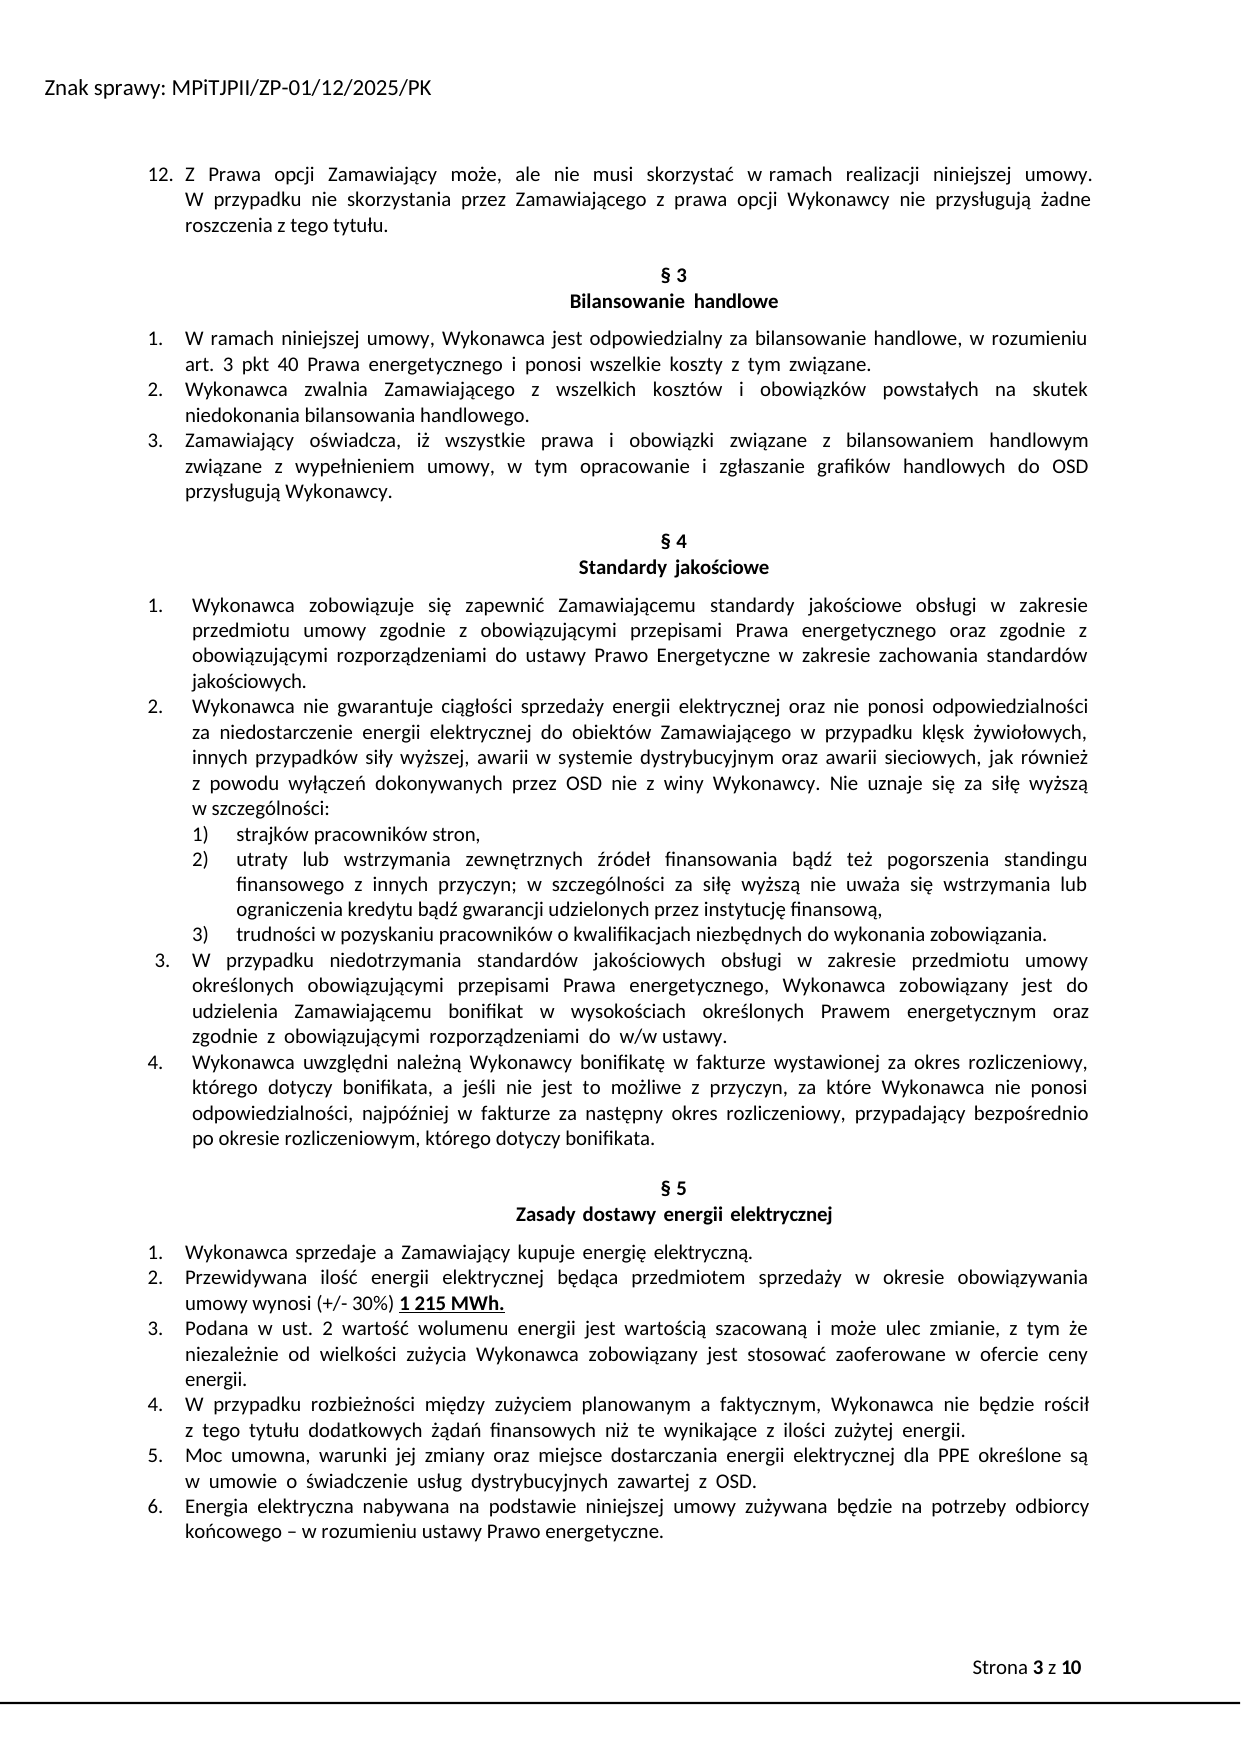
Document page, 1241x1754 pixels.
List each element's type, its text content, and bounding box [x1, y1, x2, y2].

list Energia elektryczna nabywana na podstawie niniejszej umowy zużywana będzie na potrzeby odbiorcy końcowego – w rozumieniu ustawy Prawo energetyczne. [147, 1493, 1089, 1544]
text § 3 [147, 262, 1201, 288]
list trudności w pozyskaniu pracowników o kwalifikacjach niezbędnych do wykonania zobowiązania. [192, 922, 1211, 947]
list Moc umowna, warunki jej zmiany oraz miejsce dostarczania energii elektrycznej dla PPE określone są w umowie o świadczenie usług dystrybucyjnych zawartej z OSD. [147, 1442, 1089, 1493]
list Wykonawca zobowiązuje się zapewnić Zamawiającemu standardy jakościowe obsługi w zakresie przedmiotu umowy zgodnie z obowiązującymi przepisami Prawa energetycznego oraz zgodnie z obowiązującymi rozporządzeniami do ustawy Prawo Energetyczne w zakresie zachowania standardów jakościowych. [147, 592, 1089, 693]
list W przypadku niedotrzymania standardów jakościowych obsługi w zakresie przedmiotu umowy określonych obowiązującymi przepisami Prawa energetycznego, Wykonawca zobowiązany jest do udzielenia Zamawiającemu bonifikat w wysokościach określonych Prawem energetycznym oraz zgodnie z obowiązującymi rozporządzeniami do w/w ustawy. [154, 947, 1089, 1049]
text Standardy jakościowe [147, 554, 1201, 579]
list utraty lub wstrzymania zewnętrznych źródeł finansowania bądź też pogorszenia standingu finansowego z innych przyczyn; w szczególności za siłę wyższą nie uważa się wstrzymania lub ograniczenia kredytu bądź gwarancji udzielonych przez instytucję finansową, [192, 846, 1089, 921]
list Z Prawa opcji Zamawiający może, ale nie musi skorzystać w ramach realizacji niniejszej umowy. W przypadku nie skorzystania przez Zamawiającego z prawa opcji Wykonawcy nie przysługują żadne roszczenia z tego tytułu. [147, 161, 1093, 237]
text § 4 [147, 528, 1201, 554]
list Wykonawca zwalnia Zamawiającego z wszelkich kosztów i obowiązków powstałych na skutek niedokonania bilansowania handlowego. [147, 376, 1089, 427]
list Zamawiający oświadcza, iż wszystkie prawa i obowiązki związane z bilansowaniem handlowym związane z wypełnieniem umowy, w tym opracowanie i zgłaszanie grafików handlowych do OSD przysługują Wykonawcy. [147, 427, 1089, 504]
text Bilansowanie handlowe [147, 288, 1201, 313]
list Podana w ust. 2 wartość wolumenu energii jest wartością szacowaną i może ulec zmianie, z tym że niezależnie od wielkości zużycia Wykonawca zobowiązany jest stosować zaoferowane w ofercie ceny energii. [147, 1315, 1089, 1392]
list Wykonawca nie gwarantuje ciągłości sprzedaży energii elektrycznej oraz nie ponosi odpowiedzialności za niedostarczenie energii elektrycznej do obiektów Zamawiającego w przypadku klęsk żywiołowych, innych przypadków siły wyższej, awarii w systemie dystrybucyjnym oraz awarii sieciowych, jak również z powodu wyłączeń dokonywanych przez OSD nie z winy Wykonawcy. Nie uznaje się za siłę wyższą w szczególności: [147, 694, 1089, 821]
list Przewidywana ilość energii elektrycznej będąca przedmiotem sprzedaży w okresie obowiązywania umowy wynosi (+/- 30%) 1 215 MWh. [147, 1264, 1089, 1315]
list Wykonawca sprzedaje a Zamawiający kupuje energię elektryczną. [147, 1239, 1211, 1264]
list W ramach niniejszej umowy, Wykonawca jest odpowiedzialny za bilansowanie handlowe, w rozumieniu art. 3 pkt 40 Prawa energetycznego i ponosi wszelkie koszty z tym związane. [147, 326, 1089, 376]
text Zasady dostawy energii elektrycznej [147, 1201, 1201, 1226]
list strajków pracowników stron, [192, 821, 1211, 846]
text § 5 [147, 1176, 1201, 1201]
list W przypadku rozbieżności między zużyciem planowanym a faktycznym, Wykonawca nie będzie rościł z tego tytułu dodatkowych żądań finansowych niż te wynikające z ilości zużytej energii. [147, 1392, 1089, 1442]
list Wykonawca uwzględni należną Wykonawcy bonifikatę w fakturze wystawionej za okres rozliczeniowy, którego dotyczy bonifikata, a jeśli nie jest to możliwe z przyczyn, za które Wykonawca nie ponosi odpowiedzialności, najpóźniej w fakturze za następny okres rozliczeniowy, przypadający bezpośrednio po okresie rozliczeniowym, którego dotyczy bonifikata. [147, 1049, 1089, 1151]
